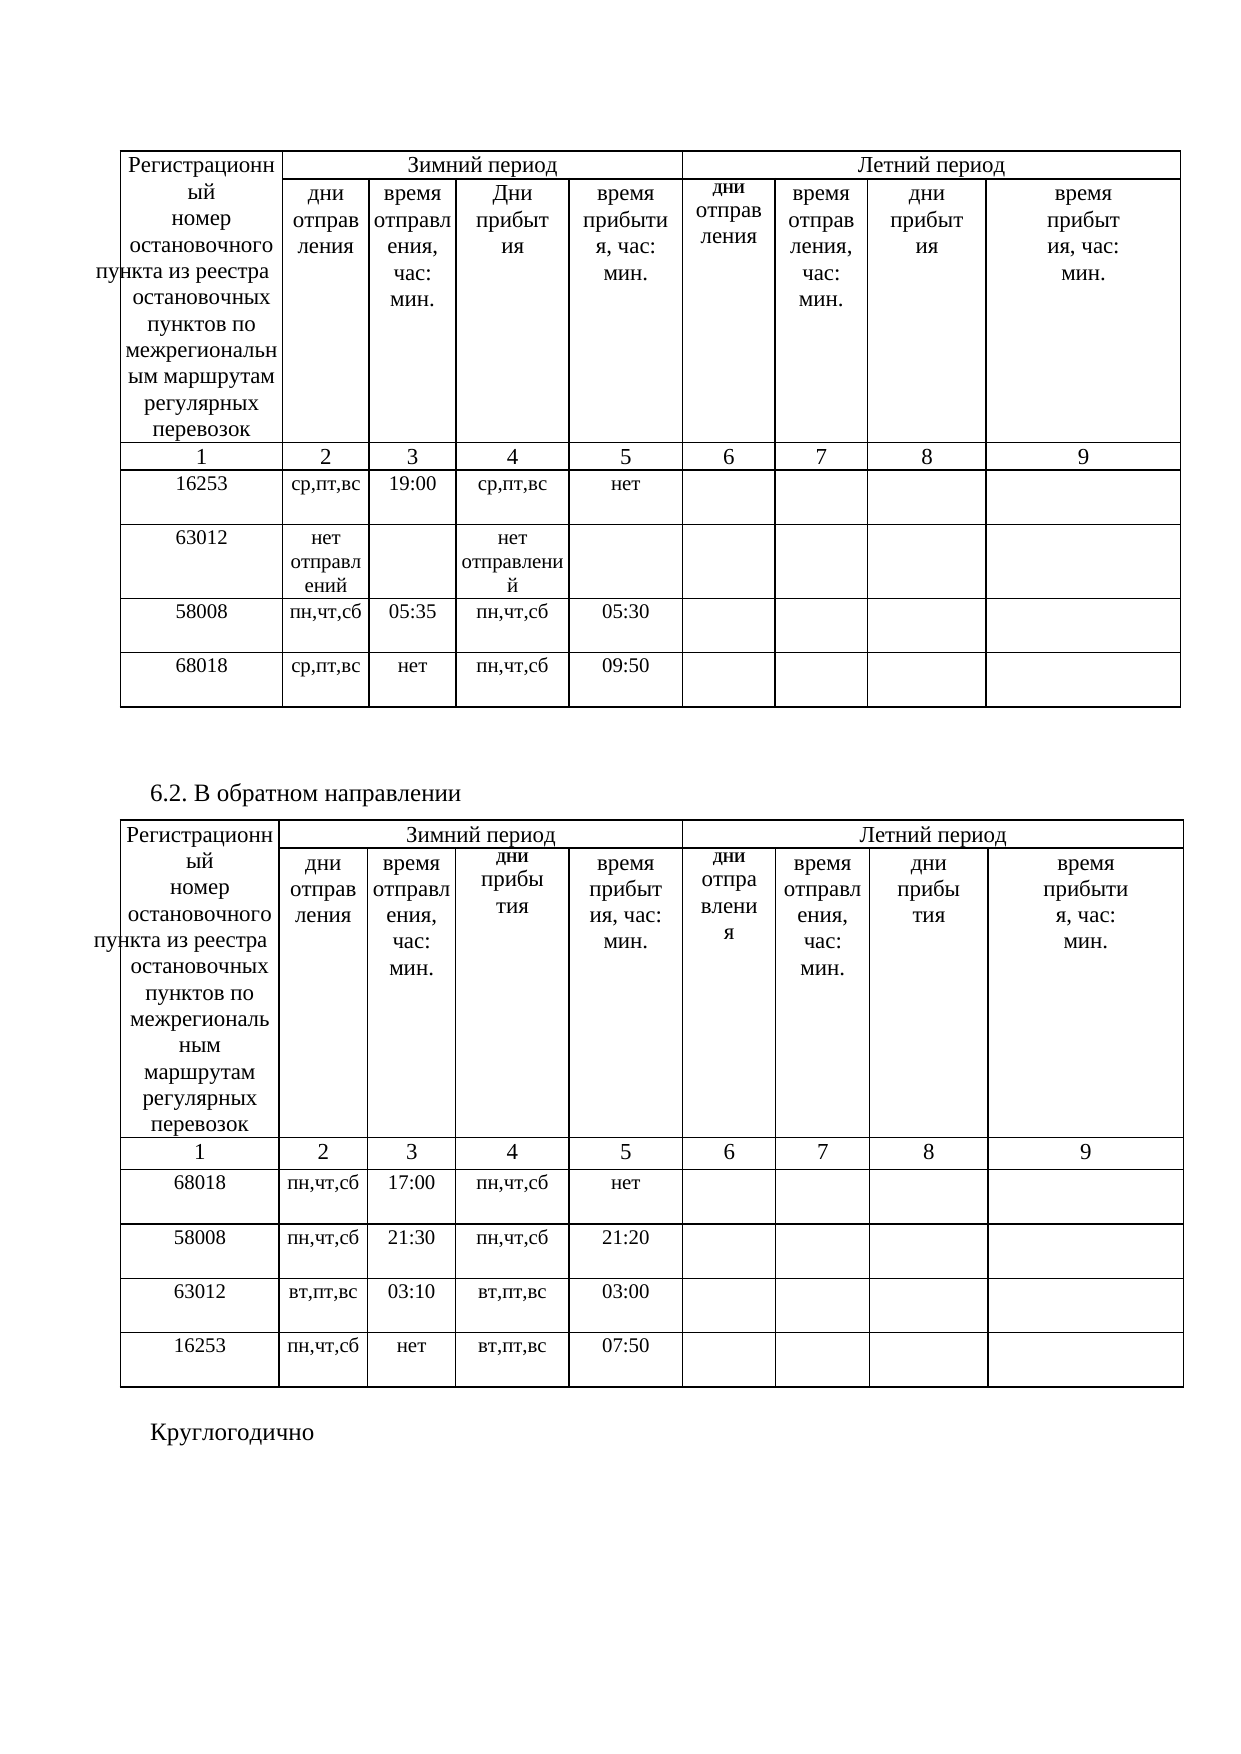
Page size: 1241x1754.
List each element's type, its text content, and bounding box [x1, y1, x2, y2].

table_cell 16253 [121, 471, 282, 524]
table_cell 58008 [121, 1225, 278, 1277]
table_cell [987, 525, 1180, 597]
table_cell ср,пт,вс [457, 471, 568, 524]
table_header Летний период [683, 152, 1180, 178]
table_cell 1 [121, 1138, 278, 1169]
table_cell [870, 1279, 987, 1332]
table_cell пн,чт,сб [280, 1225, 367, 1277]
table_cell [868, 599, 985, 652]
table_cell дни отправ ления [280, 849, 367, 1137]
table_cell нет отправлений [283, 525, 368, 597]
table_cell вт,пт,вс [456, 1333, 568, 1386]
table_cell 4 [456, 1138, 568, 1169]
table_cell 05:35 [370, 599, 455, 652]
table_cell 5 [570, 443, 682, 469]
table_cell нет [570, 471, 682, 524]
table_cell время прибыти я, час: мин. [570, 180, 682, 441]
table_cell 7 [776, 1138, 869, 1169]
table_cell [868, 471, 985, 524]
table_cell время отправ ления, час: мин. [776, 180, 867, 441]
table_cell [776, 1225, 869, 1277]
table_cell 5 [570, 1138, 682, 1169]
table_cell 2 [283, 443, 368, 469]
table_cell Дни прибыт ия [457, 180, 568, 441]
table_cell 6 [683, 443, 774, 469]
table_cell время прибыти я, час: мин. [989, 849, 1183, 1137]
table_cell пн,чт,сб [456, 1170, 568, 1223]
table_cell [989, 1225, 1183, 1277]
table_cell время прибыт ия, час: мин. [987, 180, 1180, 441]
table_cell пн,чт,сб [457, 599, 568, 652]
table_cell 8 [868, 443, 985, 469]
table_cell [868, 653, 985, 706]
text 6.2. В обратном направлении [150, 778, 1090, 807]
table_cell вт,пт,вс [280, 1279, 367, 1332]
table_cell ДНИ отпра влени я [683, 849, 775, 1137]
table_cell нет [370, 653, 455, 706]
table_cell 09:50 [570, 653, 682, 706]
table_cell дни прибыт ия [868, 180, 985, 441]
table_cell 03:10 [368, 1279, 455, 1332]
table_cell [570, 525, 682, 597]
table_header Зимний период [280, 821, 682, 847]
table_cell [683, 1279, 775, 1332]
table_cell [868, 525, 985, 597]
table_cell дни прибы тия [870, 849, 987, 1137]
table_cell ср,пт,вс [283, 471, 368, 524]
table_cell 2 [280, 1138, 367, 1169]
table_cell 21:20 [570, 1225, 682, 1277]
table_cell 16253 [121, 1333, 278, 1386]
table_cell время отправл ения, час: мин. [368, 849, 455, 1137]
table_cell 17:00 [368, 1170, 455, 1223]
table_cell 3 [368, 1138, 455, 1169]
table_cell [870, 1170, 987, 1223]
table_cell 68018 [121, 653, 282, 706]
table_cell [776, 1279, 869, 1332]
table_cell [683, 525, 774, 597]
table_cell [870, 1225, 987, 1277]
table_cell [987, 653, 1180, 706]
table_cell [776, 653, 867, 706]
text Круглогодично [150, 1417, 1090, 1445]
table_cell дни отправ ления [283, 180, 368, 441]
table_cell пн,чт,сб [280, 1333, 367, 1386]
table_header Зимний период [283, 152, 682, 178]
table_cell 58008 [121, 599, 282, 652]
table_cell ДНИ прибы тия [456, 849, 568, 1137]
table_cell [776, 525, 867, 597]
table_cell [370, 525, 455, 597]
table_cell [683, 1225, 775, 1277]
table_cell 03:00 [570, 1279, 682, 1332]
table_cell пн,чт,сб [457, 653, 568, 706]
table_cell время отправл ения, час: мин. [370, 180, 455, 441]
table_cell 8 [870, 1138, 987, 1169]
table_cell вт,пт,вс [456, 1279, 568, 1332]
table_header Регистрационный номер остановочного пункта из реестра остановочных пунктов по межрегиональным маршрутам регулярных перевозок [121, 152, 282, 441]
table_cell 05:30 [570, 599, 682, 652]
table_cell [776, 1170, 869, 1223]
table_cell [989, 1333, 1183, 1386]
table_cell [989, 1170, 1183, 1223]
table_cell 63012 [121, 1279, 278, 1332]
table_cell [776, 599, 867, 652]
table_cell нет [368, 1333, 455, 1386]
table_header Регистрационный номер остановочного пункта из реестра остановочных пунктов по межрегиональным маршрутам регулярных перевозок [121, 821, 278, 1137]
table_cell [989, 1279, 1183, 1332]
table_cell [776, 471, 867, 524]
table_cell 63012 [121, 525, 282, 597]
table_cell пн,чт,сб [283, 599, 368, 652]
table_cell 9 [987, 443, 1180, 469]
table_cell 68018 [121, 1170, 278, 1223]
table_cell 1 [121, 443, 282, 469]
table_cell пн,чт,сб [456, 1225, 568, 1277]
table_cell ср,пт,вс [283, 653, 368, 706]
table_cell нет [570, 1170, 682, 1223]
table_header Летний период [683, 821, 1183, 847]
table_cell [683, 599, 774, 652]
table_cell 9 [989, 1138, 1183, 1169]
table_cell [987, 599, 1180, 652]
table_cell [683, 1333, 775, 1386]
table_cell пн,чт,сб [280, 1170, 367, 1223]
table_cell [776, 1333, 869, 1386]
table_cell время отправл ения, час: мин. [776, 849, 869, 1137]
table_cell 6 [683, 1138, 775, 1169]
table_cell 07:50 [570, 1333, 682, 1386]
table_cell [683, 653, 774, 706]
table_cell ДНИ отправ ления [683, 180, 774, 441]
table_cell [987, 471, 1180, 524]
table_cell [870, 1333, 987, 1386]
table_cell [683, 1170, 775, 1223]
table_cell 21:30 [368, 1225, 455, 1277]
table_cell 19:00 [370, 471, 455, 524]
table_cell [683, 471, 774, 524]
table_cell 7 [776, 443, 867, 469]
table_cell 3 [370, 443, 455, 469]
table_cell нет отправлений [457, 525, 568, 597]
table_cell 4 [457, 443, 568, 469]
table_cell время прибыт ия, час: мин. [570, 849, 682, 1137]
